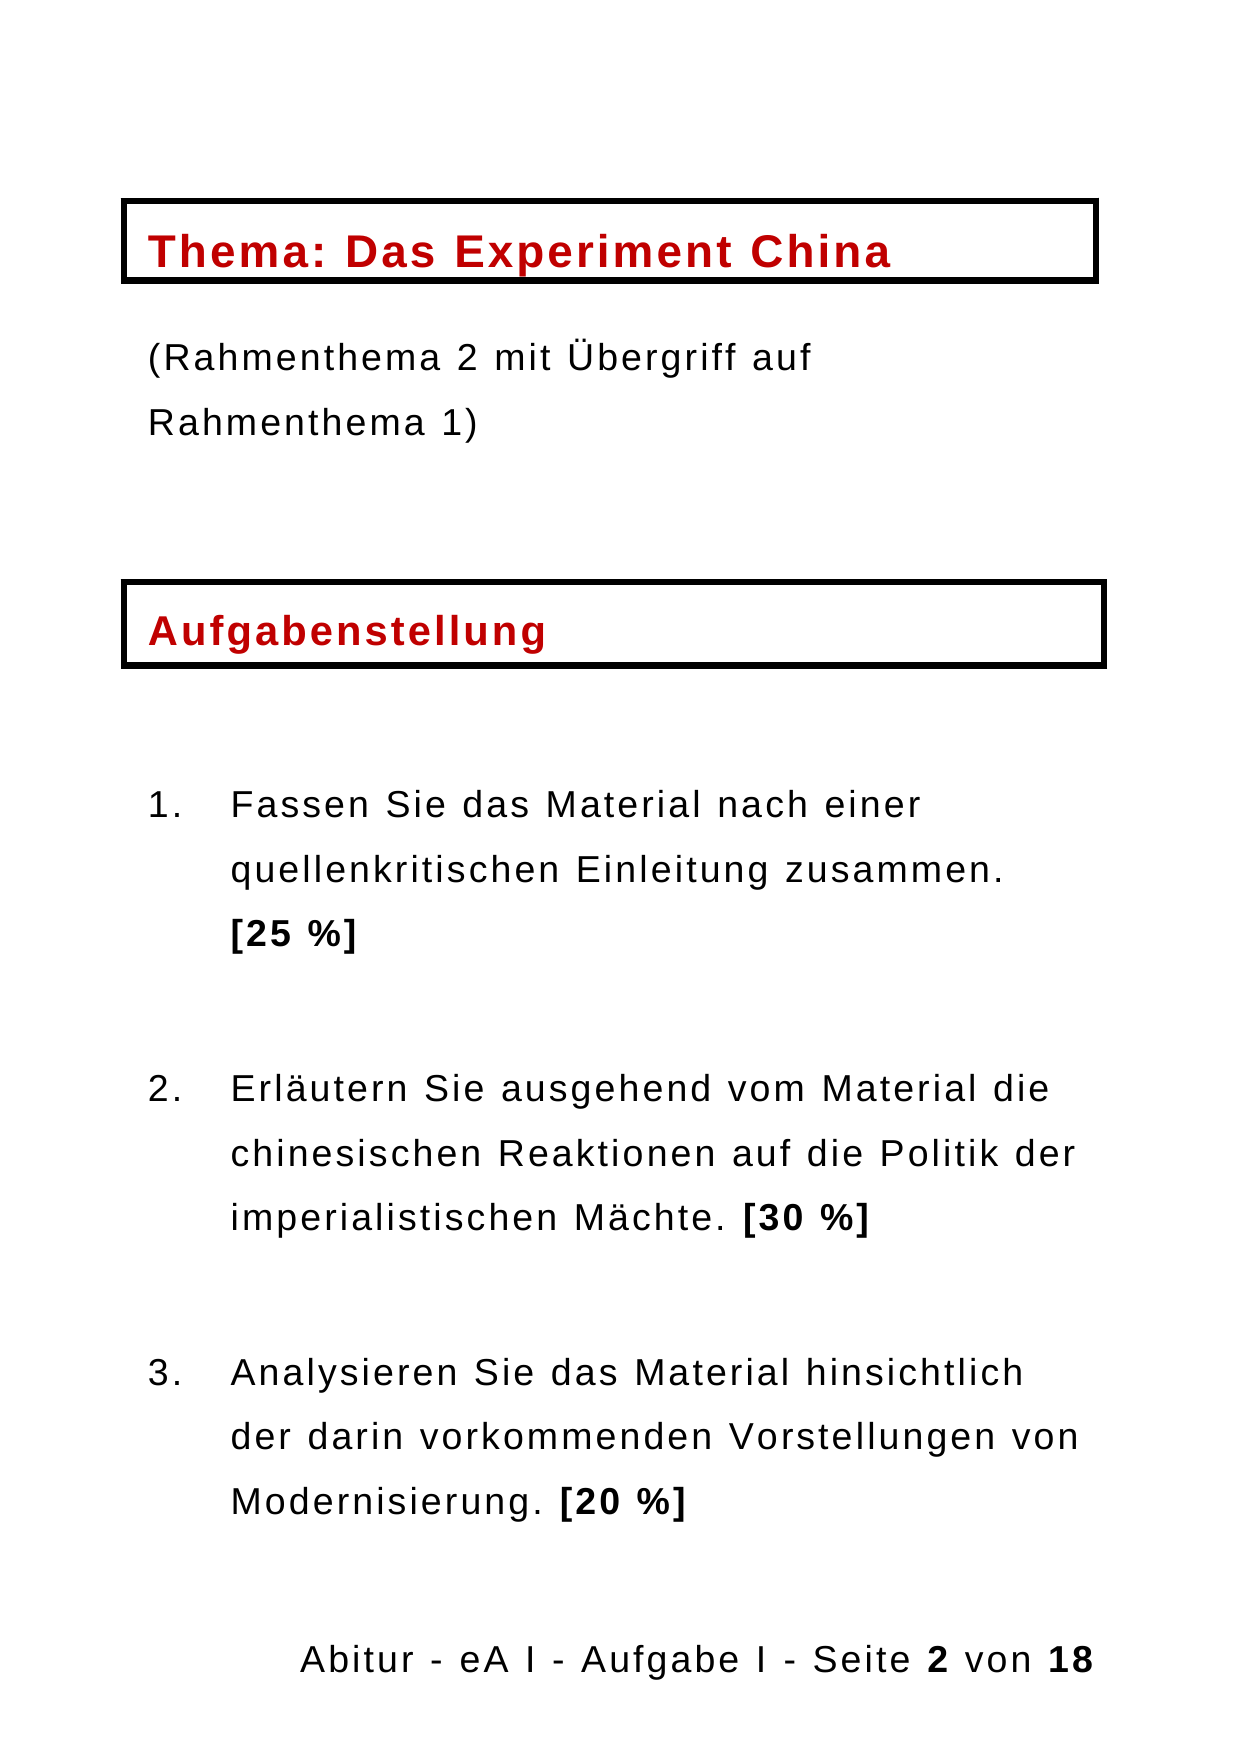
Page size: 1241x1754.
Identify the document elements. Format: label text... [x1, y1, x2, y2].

subtitle Thema: Das Experiment China [127, 204, 1093, 277]
list 1. Fassen Sie das Material nach einer quellenkritischen Einleitung zusammen. [25 %] [148, 782, 1093, 955]
subtitle Aufgabenstellung [127, 585, 1101, 662]
text (Rahmenthema 2 mit Übergriff auf Rahmenthema 1) [148, 335, 1093, 443]
list 2. Erläutern Sie ausgehend vom Material die chinesischen Reaktionen auf die Politik der imperialistischen Mächte. [30 %] [148, 1066, 1093, 1238]
list 3. Analysieren Sie das Material hinsichtlich der darin vorkommenden Vorstellungen von Modernisierung. [20 %] [148, 1350, 1093, 1522]
